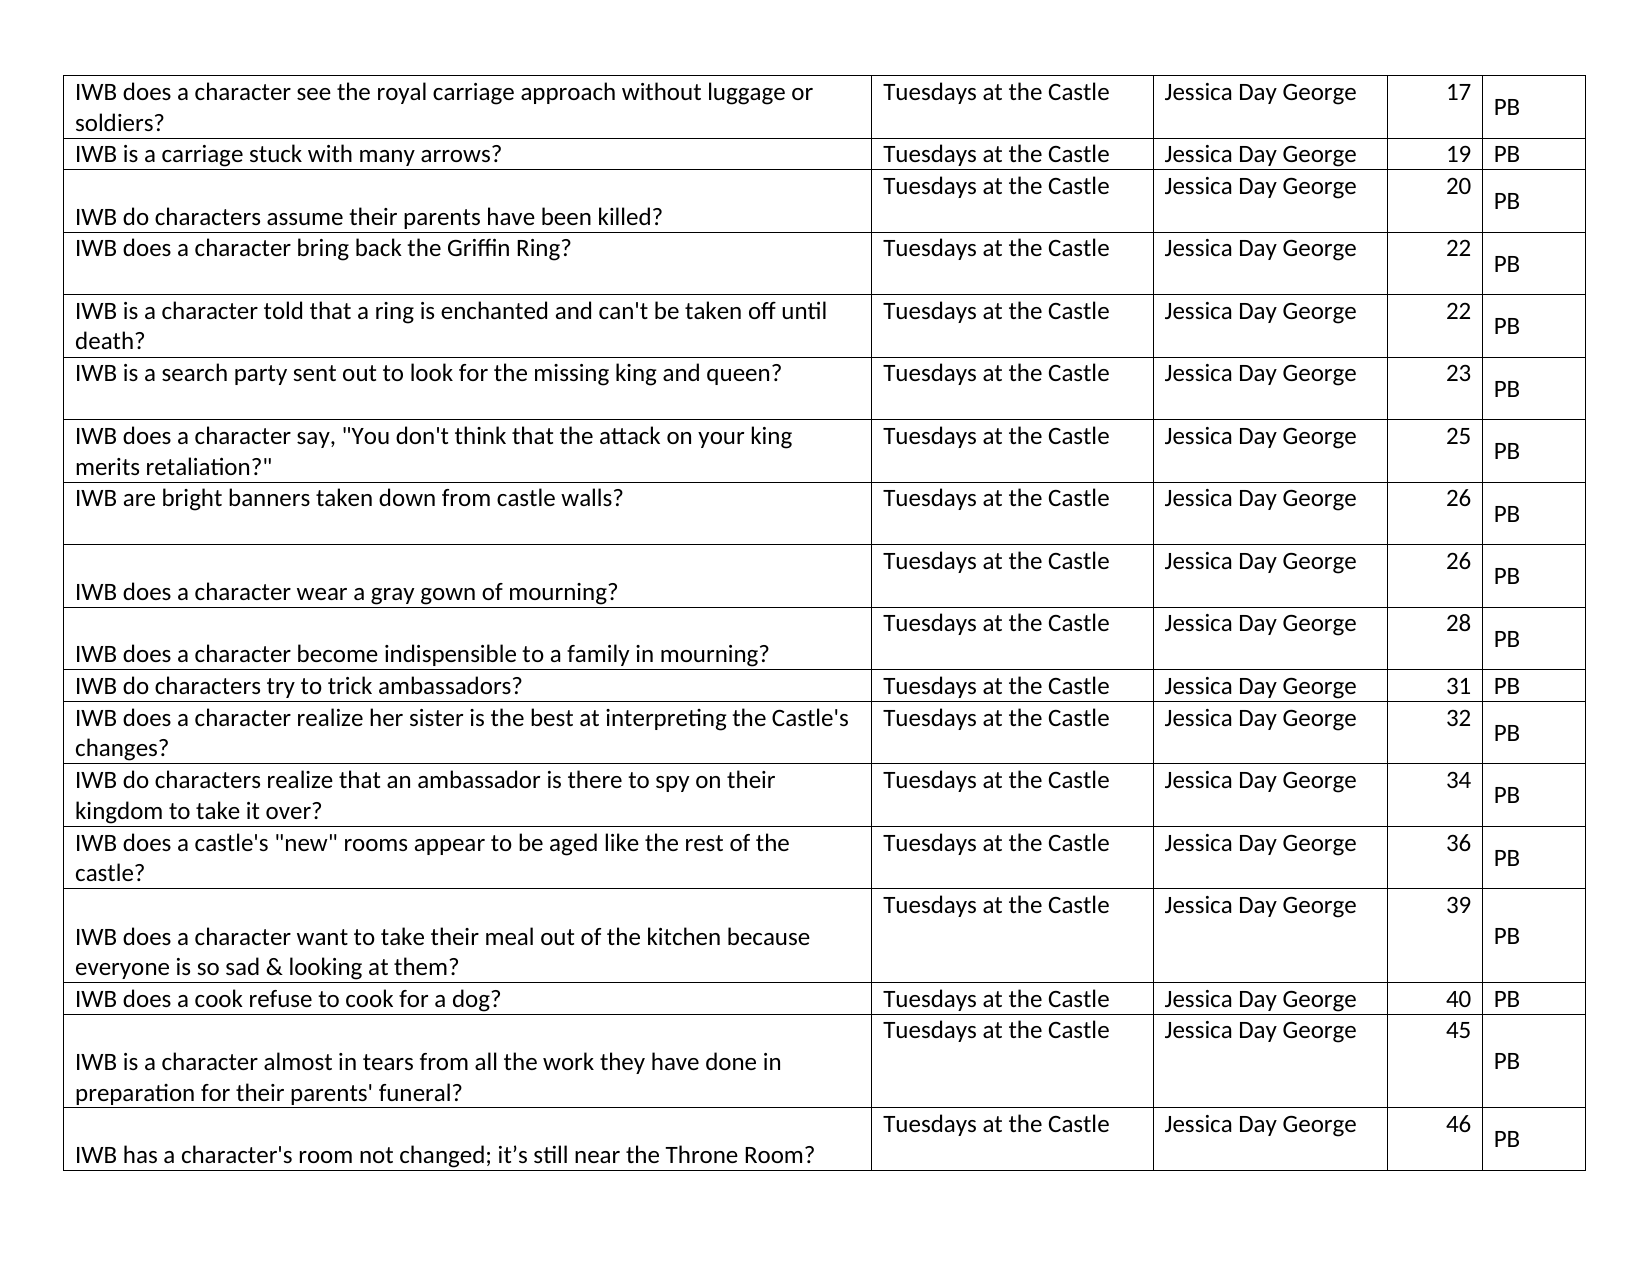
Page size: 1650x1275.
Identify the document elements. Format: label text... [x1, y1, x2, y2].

table_cell PB [1483, 1015, 1585, 1107]
table_cell PB [1483, 170, 1585, 232]
table_cell Tuesdays at the Castle [872, 358, 1153, 419]
table_cell IWB is a character almost in tears from all the work they have done in preparation for their parents' funeral? [64, 1015, 871, 1107]
table_cell IWB does a character see the royal carriage approach without luggage or soldiers? [64, 76, 871, 137]
table_cell PB [1483, 420, 1585, 482]
table_cell PB [1483, 1108, 1585, 1170]
table_cell PB [1483, 889, 1585, 982]
table_cell IWB do characters assume their parents have been killed? [64, 170, 871, 232]
table_cell IWB does a character bring back the Griffin Ring? [64, 233, 871, 294]
table_cell PB [1483, 827, 1585, 888]
table_cell 36 [1388, 827, 1482, 888]
table_cell 34 [1388, 764, 1482, 826]
table_cell Tuesdays at the Castle [872, 889, 1153, 982]
table_cell Tuesdays at the Castle [872, 545, 1153, 607]
table_cell Tuesdays at the Castle [872, 764, 1153, 826]
table_cell PB [1483, 358, 1585, 419]
table_cell IWB has a character's room not changed; it’s still near the Throne Room? [64, 1108, 871, 1170]
table_cell 46 [1388, 1108, 1482, 1170]
table_cell PB [1483, 670, 1585, 701]
table_cell Jessica Day George [1154, 983, 1387, 1013]
table_cell PB [1483, 295, 1585, 357]
table_cell 45 [1388, 1015, 1482, 1107]
table_cell Tuesdays at the Castle [872, 670, 1153, 701]
table_cell Jessica Day George [1154, 358, 1387, 419]
table_cell IWB do characters realize that an ambassador is there to spy on their kingdom to take it over? [64, 764, 871, 826]
table_cell IWB are bright banners taken down from castle walls? [64, 483, 871, 544]
table_cell IWB does a character become indispensible to a family in mourning? [64, 608, 871, 669]
table_cell Jessica Day George [1154, 1108, 1387, 1170]
table_cell Tuesdays at the Castle [872, 139, 1153, 169]
table_cell IWB do characters try to trick ambassadors? [64, 670, 871, 701]
table_cell Jessica Day George [1154, 545, 1387, 607]
table_cell Jessica Day George [1154, 295, 1387, 357]
table_cell Jessica Day George [1154, 608, 1387, 669]
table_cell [872, 76, 1153, 137]
table_cell 25 [1388, 420, 1482, 482]
table_cell PB [1483, 233, 1585, 294]
table_cell Jessica Day George [1154, 420, 1387, 482]
table_cell Tuesdays at the Castle [872, 233, 1153, 294]
table_cell IWB does a character wear a gray gown of mourning? [64, 545, 871, 607]
table_cell 26 [1388, 483, 1482, 544]
table_cell PB [1483, 545, 1585, 607]
table_cell IWB does a character say, "You don't think that the attack on your king merits retaliation?" [64, 420, 871, 482]
table_cell Tuesdays at the Castle [872, 420, 1153, 482]
table_cell Jessica Day George [1154, 233, 1387, 294]
table_cell PB [1483, 608, 1585, 669]
table_cell Tuesdays at the Castle [872, 608, 1153, 669]
table_cell PB [1483, 702, 1585, 763]
table_cell IWB does a cook refuse to cook for a dog? [64, 983, 871, 1013]
table_cell IWB is a character told that a ring is enchanted and can't be taken off until death? [64, 295, 871, 357]
table_cell Jessica Day George [1154, 483, 1387, 544]
table_cell 39 [1388, 889, 1482, 982]
table_cell Jessica Day George [1154, 670, 1387, 701]
table_cell PB [1483, 76, 1585, 137]
table_cell Jessica Day George [1154, 1015, 1387, 1107]
table_cell Jessica Day George [1154, 76, 1387, 137]
table_cell 40 [1388, 983, 1482, 1013]
table_cell 26 [1388, 545, 1482, 607]
table_cell IWB does a character want to take their meal out of the kitchen because everyone is so sad & looking at them? [64, 889, 871, 982]
table_cell Jessica Day George [1154, 702, 1387, 763]
table_cell IWB is a search party sent out to look for the missing king and queen? [64, 358, 871, 419]
table_cell Tuesdays at the Castle [872, 1015, 1153, 1107]
table_cell Tuesdays at the Castle [872, 702, 1153, 763]
table_cell Jessica Day George [1154, 889, 1387, 982]
table_cell Tuesdays at the Castle [872, 483, 1153, 544]
table_cell PB [1483, 483, 1585, 544]
table_cell IWB is a carriage stuck with many arrows? [64, 139, 871, 169]
table_cell IWB does a character realize her sister is the best at interpreting the Castle's changes? [64, 702, 871, 763]
table_cell Jessica Day George [1154, 764, 1387, 826]
table_cell Jessica Day George [1154, 827, 1387, 888]
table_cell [872, 1108, 1153, 1170]
table_cell Jessica Day George [1154, 170, 1387, 232]
table_cell 19 [1388, 139, 1482, 169]
table_cell 32 [1388, 702, 1482, 763]
table_cell 20 [1388, 170, 1482, 232]
table_cell 31 [1388, 670, 1482, 701]
table_cell 17 [1388, 76, 1482, 137]
table_cell Tuesdays at the Castle [872, 170, 1153, 232]
table_cell 28 [1388, 608, 1482, 669]
table_cell PB [1483, 983, 1585, 1013]
table_cell Tuesdays at the Castle [872, 983, 1153, 1013]
table_cell Jessica Day George [1154, 139, 1387, 169]
table_cell Tuesdays at the Castle [872, 295, 1153, 357]
table_cell 22 [1388, 233, 1482, 294]
table_cell 22 [1388, 295, 1482, 357]
table_cell 23 [1388, 358, 1482, 419]
table_cell PB [1483, 139, 1585, 169]
table_cell IWB does a castle's "new" rooms appear to be aged like the rest of the castle? [64, 827, 871, 888]
table_cell Tuesdays at the Castle [872, 827, 1153, 888]
table_cell PB [1483, 764, 1585, 826]
